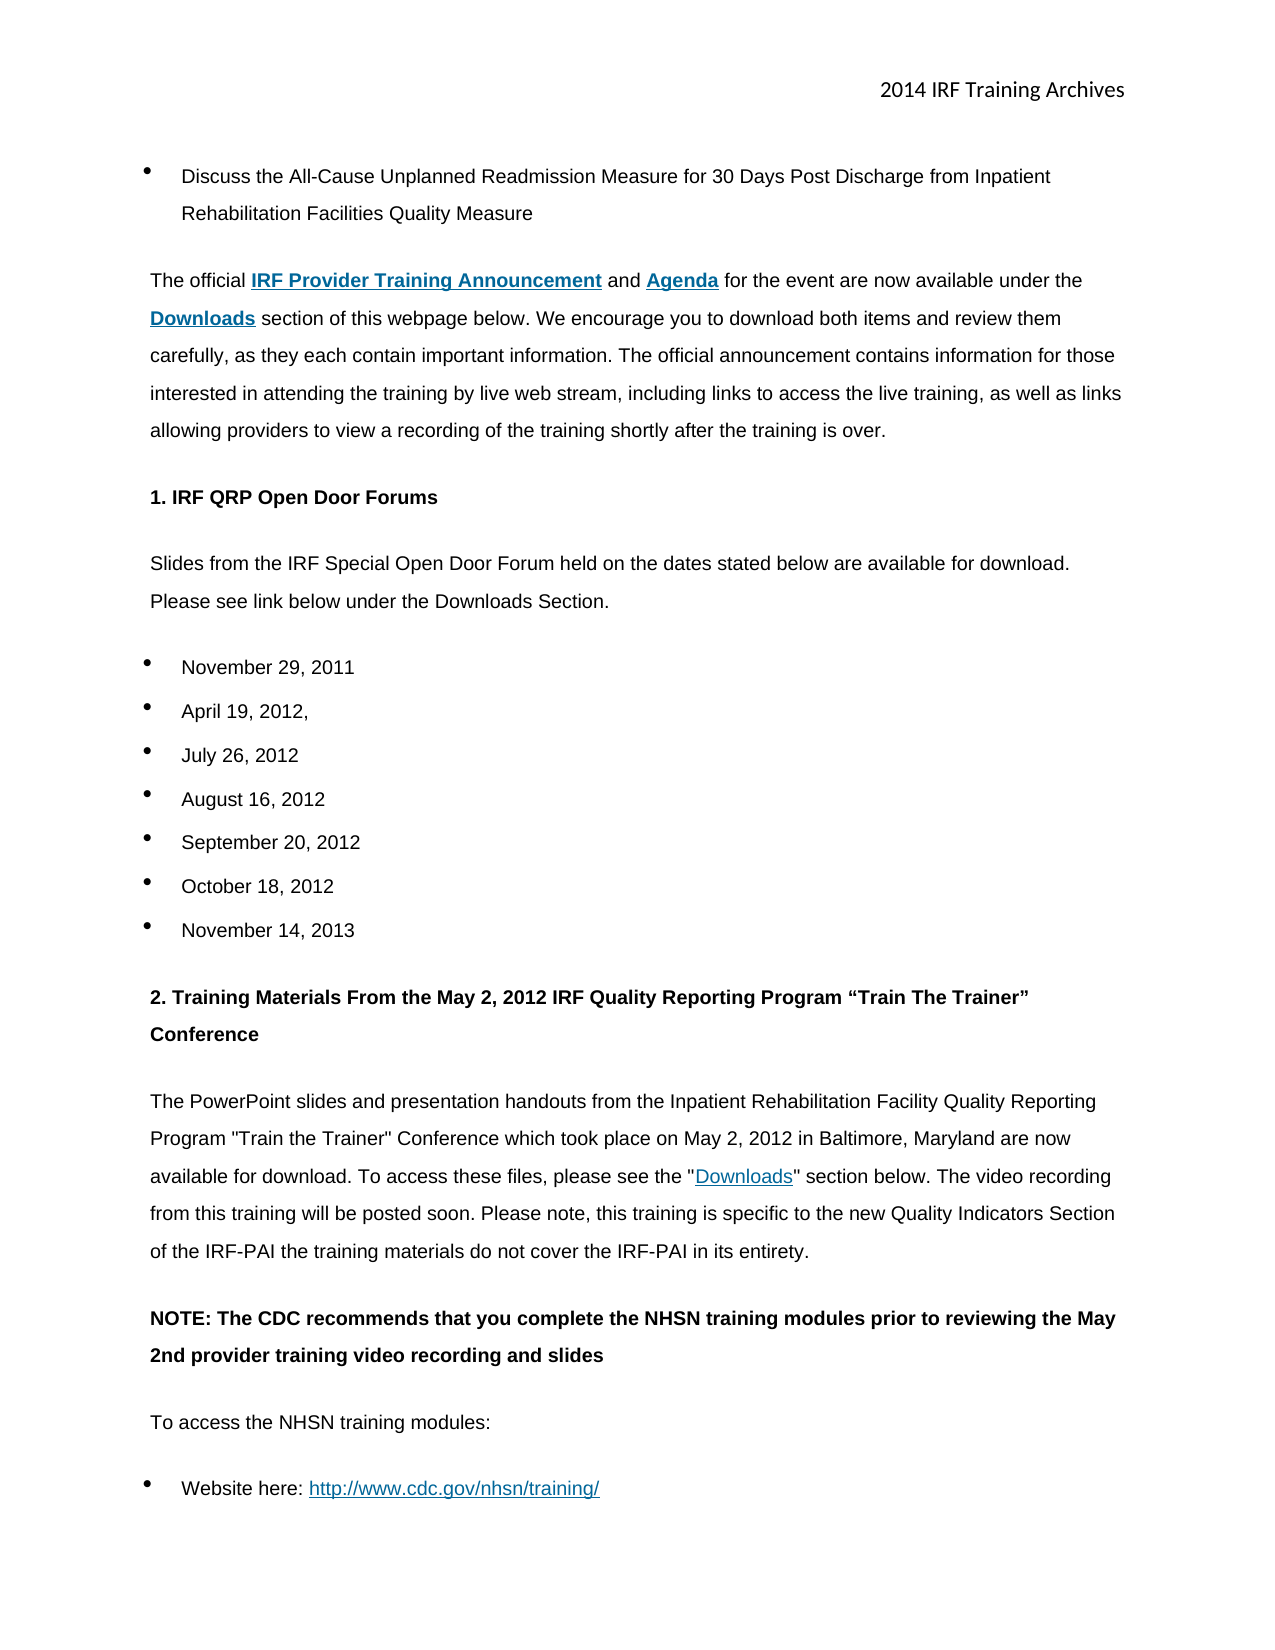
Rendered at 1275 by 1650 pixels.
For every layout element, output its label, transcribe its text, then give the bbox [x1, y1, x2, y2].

list April 19, 2012, [144, 685, 1125, 723]
list November 29, 2011 [144, 642, 1125, 679]
list Website here: http://www.cdc.gov/nhsn/training/ [144, 1462, 1125, 1500]
list July 26, 2012 [144, 729, 1125, 767]
list October 18, 2012 [144, 860, 1125, 898]
text The PowerPoint slides and presentation handouts from the Inpatient Rehabilitation Facility Quality Reporting Program "Train the Trainer" Conference which took place on May 2, 2012 in Baltimore, Maryland are now available for download. To access these files, please see the "Downloads" section below. The video recording from this training will be posted soon. Please note, this training is specific to the new Quality Indicators Section of the IRF-PAI the training materials do not cover the IRF-PAI in its entirety. [150, 1075, 1125, 1262]
list September 20, 2012 [144, 817, 1125, 854]
text 1. IRF QRP Open Door Forums [150, 471, 1125, 508]
text 2. Training Materials From the May 2, 2012 IRF Quality Reporting Program “Train The Trainer” Conference [150, 971, 1125, 1046]
text The official IRF Provider Training Announcement and Agenda for the event are now available under the Downloads section of this webpage below. We encourage you to download both items and review them carefully, as they each contain important information. The official announcement contains information for those interested in attending the training by live web stream, including links to access the live training, as well as links allowing providers to view a recording of the training shortly after the training is over. [150, 254, 1125, 442]
text Slides from the IRF Special Open Door Forum held on the dates stated below are available for download. Please see link below under the Downloads Section. [150, 537, 1125, 612]
list Discuss the All-Cause Unplanned Readmission Measure for 30 Days Post Discharge from Inpatient Rehabilitation Facilities Quality Measure [144, 150, 1125, 225]
list November 14, 2013 [144, 904, 1125, 942]
text NOTE: The CDC recommends that you complete the NHSN training modules prior to reviewing the May 2nd provider training video recording and slides [150, 1292, 1125, 1367]
list August 16, 2012 [144, 773, 1125, 810]
text To access the NHSN training modules: [150, 1396, 1125, 1433]
